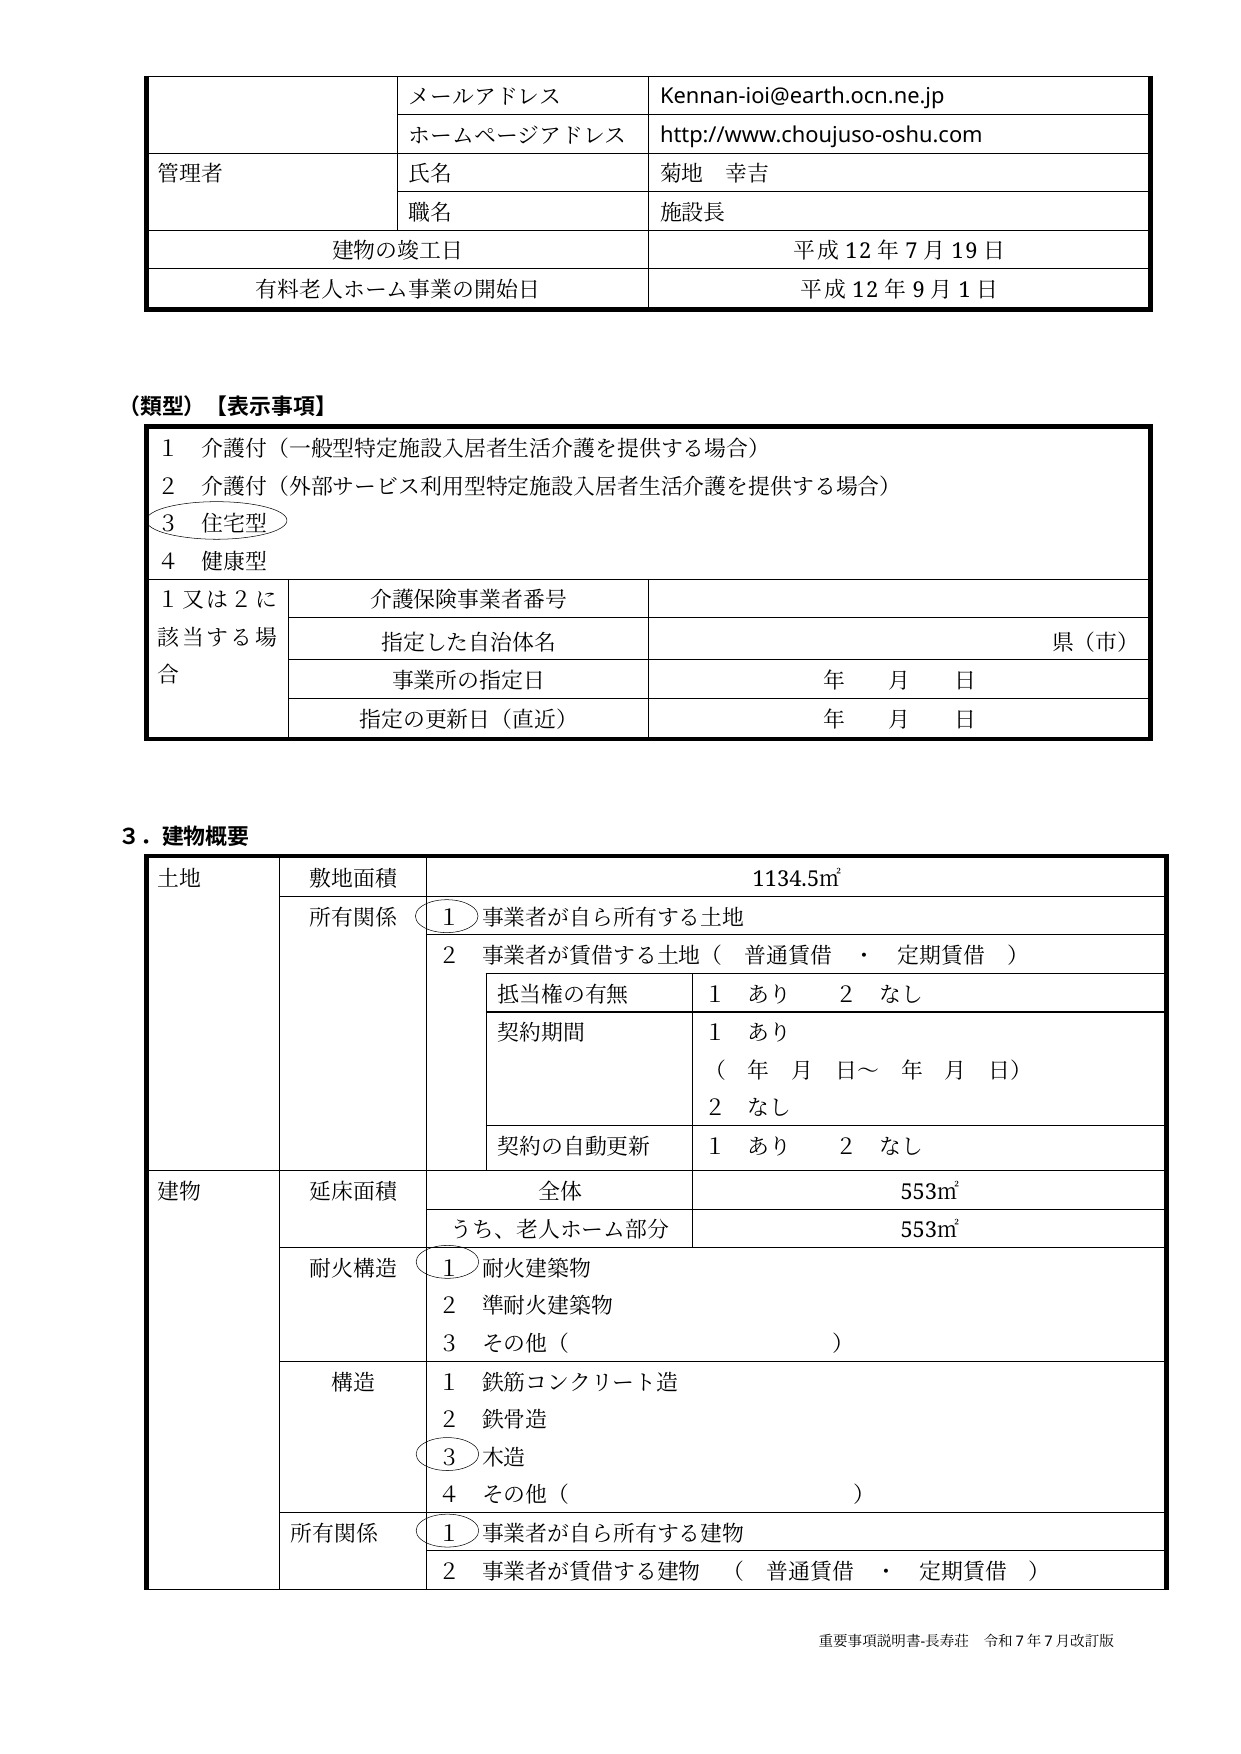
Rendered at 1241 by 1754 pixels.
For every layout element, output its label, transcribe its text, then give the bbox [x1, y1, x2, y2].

table_cell ２ 事業者が賃借する建物 （ 普通賃借 ・ 定期賃借 ） [427, 1551, 1164, 1589]
table_cell 構造 [280, 1362, 426, 1512]
table_cell メールアドレス [398, 77, 648, 114]
table_cell 耐火構造 [280, 1248, 426, 1361]
table_cell 全体 [427, 1171, 692, 1208]
table_cell １ あり ２ なし [693, 974, 1164, 1011]
table_cell 県（市） [649, 618, 1148, 659]
table_cell 延床面積 [280, 1171, 426, 1247]
table_cell 所有関係 [280, 897, 426, 1170]
table_cell [427, 973, 486, 1170]
table_cell １ あり （ 年 月 日～ 年 月 日） ２ なし [693, 1013, 1164, 1125]
table_cell 年 月 日 [649, 699, 1148, 736]
table_cell １ 事業者が自ら所有する建物 [427, 1513, 1164, 1550]
table_cell 年 月 日 [649, 660, 1148, 698]
table_cell 管理者 [149, 154, 397, 230]
table_cell 有料老人ホーム事業の開始日 [149, 269, 648, 307]
table_cell １ 耐火建築物 ２ 準耐火建築物 ３ その他（ ） [427, 1248, 1164, 1361]
table_cell 指定した自治体名 [289, 618, 648, 659]
table_header １ 介護付（一般型特定施設入居者生活介護を提供する場合） ２ 介護付（外部サービス利用型特定施設入居者生活介護を提供する場合） ３ 住宅型 ４ 健康型 [149, 429, 1148, 579]
table_cell 介護保険事業者番号 [289, 580, 648, 617]
table_cell 所有関係 [280, 1513, 426, 1589]
table_cell 抵当権の有無 [487, 974, 692, 1011]
table_cell Kennan-ioi@earth.ocn.ne.jp [649, 77, 1148, 114]
table_header 土地 [149, 858, 279, 1170]
table_cell 契約期間 [487, 1013, 692, 1125]
table_cell 553㎡ [693, 1171, 1164, 1208]
table_cell 施設長 [649, 192, 1148, 230]
table_cell 契約の自動更新 [487, 1126, 692, 1170]
table_cell うち、老人ホーム部分 [427, 1210, 692, 1247]
table_header 1134.5㎡ [427, 858, 1164, 896]
table_cell 職名 [398, 192, 648, 230]
text ３．建物概要 [118, 816, 1122, 854]
table_cell 平成12年7月19日 [649, 231, 1148, 268]
table_cell 事業所の指定日 [289, 660, 648, 698]
table_cell １又は２に該当する場合 [149, 580, 288, 736]
table_cell ２ 事業者が賃借する土地（ 普通賃借 ・ 定期賃借 ） [427, 935, 1164, 973]
table_cell 553㎡ [693, 1210, 1164, 1247]
table_cell 平成12年9月1日 [649, 269, 1148, 307]
table_cell [649, 580, 1148, 617]
table_cell 建物の竣工日 [149, 231, 648, 268]
table_cell http://www.choujuso-oshu.com [649, 115, 1148, 153]
table_header 敷地面積 [280, 858, 426, 896]
table_cell 氏名 [398, 154, 648, 191]
table_cell 菊地 幸吉 [649, 154, 1148, 191]
text （類型）【表示事項】 [118, 386, 1122, 424]
table_cell １ 事業者が自ら所有する土地 [427, 897, 1164, 934]
table_cell ホームページアドレス [398, 115, 648, 153]
table_cell １ 鉄筋コンクリート造 ２ 鉄骨造 ３ 木造 ４ その他（ ） [427, 1362, 1164, 1512]
table_cell １ あり ２ なし [693, 1126, 1164, 1170]
table_cell 指定の更新日（直近） [289, 699, 648, 736]
table_cell 建物 [149, 1171, 279, 1589]
